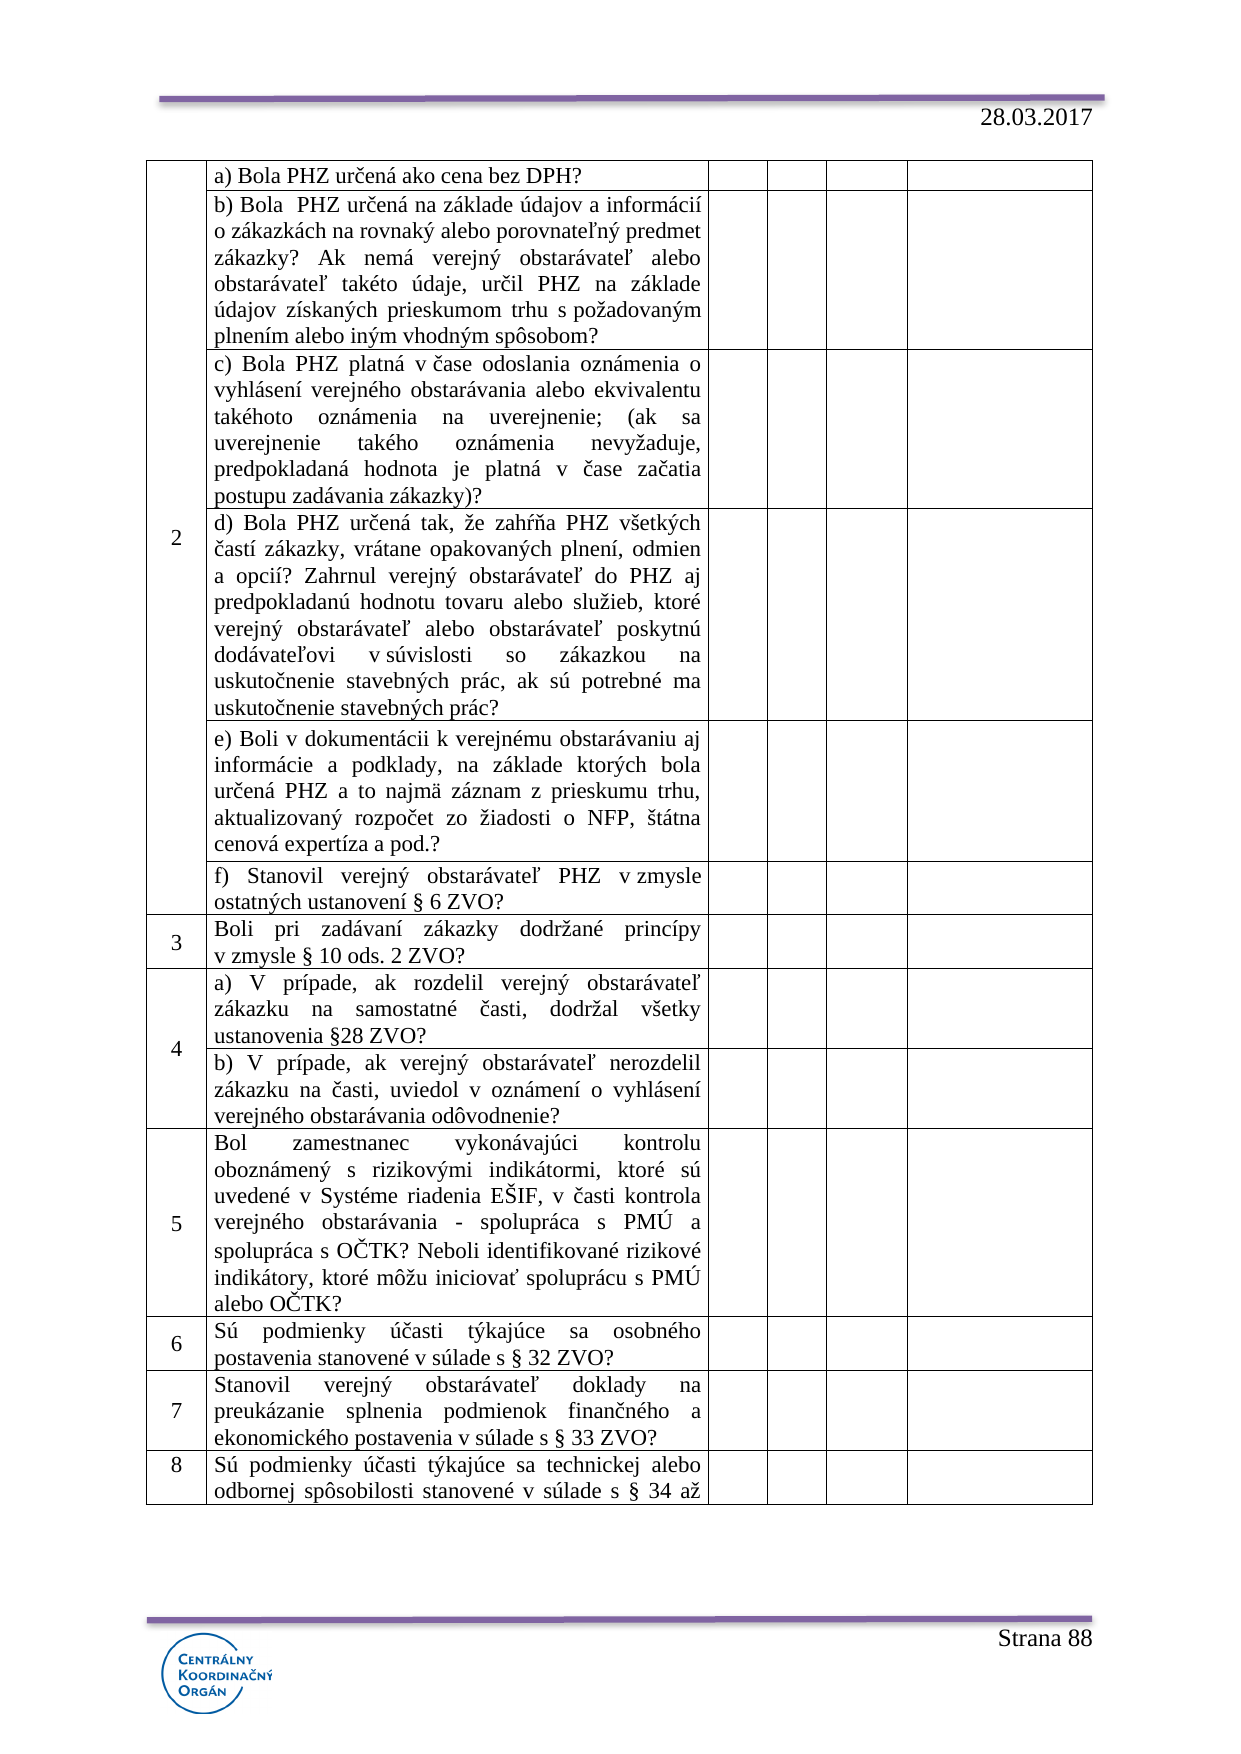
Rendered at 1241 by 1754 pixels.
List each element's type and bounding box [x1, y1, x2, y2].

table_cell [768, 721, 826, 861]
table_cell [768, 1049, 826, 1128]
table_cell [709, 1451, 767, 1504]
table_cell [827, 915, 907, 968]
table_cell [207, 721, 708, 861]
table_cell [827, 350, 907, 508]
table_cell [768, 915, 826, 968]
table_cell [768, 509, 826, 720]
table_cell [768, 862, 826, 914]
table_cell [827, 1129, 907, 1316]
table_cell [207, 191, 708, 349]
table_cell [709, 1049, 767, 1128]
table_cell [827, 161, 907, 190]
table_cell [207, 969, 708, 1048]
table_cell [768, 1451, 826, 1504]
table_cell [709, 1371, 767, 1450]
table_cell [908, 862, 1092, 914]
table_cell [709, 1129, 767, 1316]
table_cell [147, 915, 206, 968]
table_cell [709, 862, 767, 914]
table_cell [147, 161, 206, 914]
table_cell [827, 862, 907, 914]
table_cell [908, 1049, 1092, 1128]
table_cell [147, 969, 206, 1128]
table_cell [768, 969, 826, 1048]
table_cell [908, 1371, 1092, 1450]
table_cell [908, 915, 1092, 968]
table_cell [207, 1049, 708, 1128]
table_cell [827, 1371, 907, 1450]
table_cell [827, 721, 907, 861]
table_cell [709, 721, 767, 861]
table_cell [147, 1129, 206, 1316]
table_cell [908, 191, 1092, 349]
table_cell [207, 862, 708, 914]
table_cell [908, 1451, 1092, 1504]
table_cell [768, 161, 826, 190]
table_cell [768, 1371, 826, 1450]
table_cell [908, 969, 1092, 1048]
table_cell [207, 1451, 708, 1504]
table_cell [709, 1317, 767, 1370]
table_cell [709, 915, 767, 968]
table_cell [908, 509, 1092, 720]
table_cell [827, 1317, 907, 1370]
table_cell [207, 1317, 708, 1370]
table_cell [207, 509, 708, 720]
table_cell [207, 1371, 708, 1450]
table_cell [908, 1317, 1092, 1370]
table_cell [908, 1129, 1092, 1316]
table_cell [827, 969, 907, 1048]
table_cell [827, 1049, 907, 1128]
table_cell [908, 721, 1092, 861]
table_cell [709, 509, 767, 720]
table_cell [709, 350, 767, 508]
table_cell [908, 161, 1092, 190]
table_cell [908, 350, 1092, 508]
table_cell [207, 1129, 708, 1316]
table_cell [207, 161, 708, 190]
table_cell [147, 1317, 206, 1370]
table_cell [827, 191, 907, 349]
picture [159, 1631, 272, 1713]
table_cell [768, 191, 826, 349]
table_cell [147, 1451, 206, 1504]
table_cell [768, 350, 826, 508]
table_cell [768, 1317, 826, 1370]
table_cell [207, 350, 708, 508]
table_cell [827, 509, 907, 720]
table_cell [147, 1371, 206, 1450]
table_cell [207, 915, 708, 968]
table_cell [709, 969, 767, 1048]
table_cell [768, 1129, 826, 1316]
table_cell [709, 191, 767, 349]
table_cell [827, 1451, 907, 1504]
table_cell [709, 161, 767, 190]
